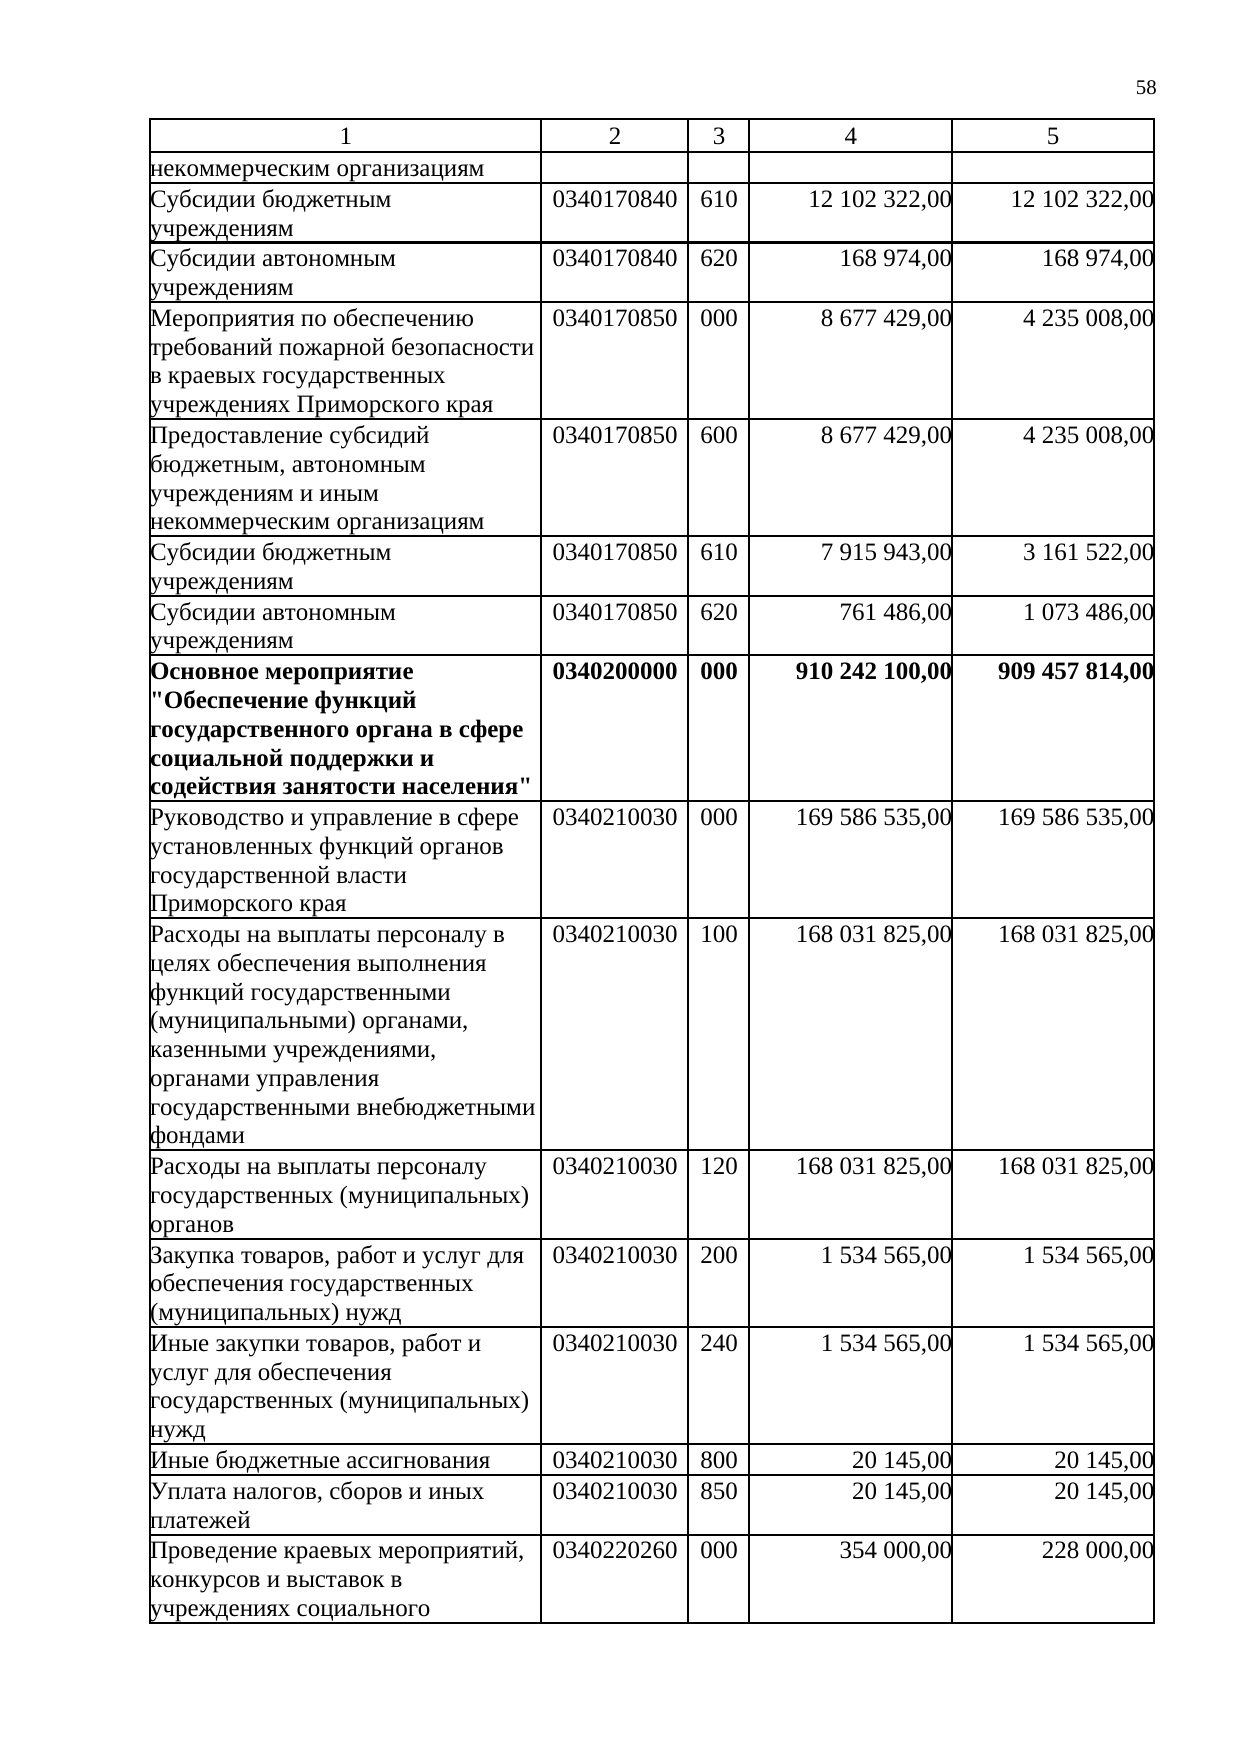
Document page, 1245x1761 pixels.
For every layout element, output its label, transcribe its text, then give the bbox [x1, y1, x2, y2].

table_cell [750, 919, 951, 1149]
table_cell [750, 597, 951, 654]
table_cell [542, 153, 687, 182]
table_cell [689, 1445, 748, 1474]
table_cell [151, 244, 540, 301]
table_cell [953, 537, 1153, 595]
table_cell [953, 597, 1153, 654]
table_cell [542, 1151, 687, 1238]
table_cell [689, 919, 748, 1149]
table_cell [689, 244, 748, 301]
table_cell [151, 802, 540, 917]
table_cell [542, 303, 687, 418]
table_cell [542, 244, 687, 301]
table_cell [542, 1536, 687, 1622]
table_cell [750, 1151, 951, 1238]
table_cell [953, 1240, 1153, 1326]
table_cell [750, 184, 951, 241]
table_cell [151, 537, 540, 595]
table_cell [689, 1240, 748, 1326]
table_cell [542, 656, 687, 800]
table_header 2 [542, 120, 687, 151]
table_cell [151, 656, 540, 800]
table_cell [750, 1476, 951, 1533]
table_header 5 [953, 120, 1153, 151]
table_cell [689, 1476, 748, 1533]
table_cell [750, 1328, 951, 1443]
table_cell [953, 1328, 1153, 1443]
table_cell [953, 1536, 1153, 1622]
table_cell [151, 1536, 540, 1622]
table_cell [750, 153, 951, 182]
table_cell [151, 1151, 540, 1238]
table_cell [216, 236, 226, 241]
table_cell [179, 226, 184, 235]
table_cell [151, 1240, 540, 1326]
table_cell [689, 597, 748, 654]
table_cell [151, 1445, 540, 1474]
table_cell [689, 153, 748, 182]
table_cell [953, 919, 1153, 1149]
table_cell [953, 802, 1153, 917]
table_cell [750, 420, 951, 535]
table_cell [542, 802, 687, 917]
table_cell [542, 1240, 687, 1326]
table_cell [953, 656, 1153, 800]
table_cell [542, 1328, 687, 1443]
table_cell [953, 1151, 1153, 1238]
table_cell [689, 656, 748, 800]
table_header 4 [750, 120, 951, 151]
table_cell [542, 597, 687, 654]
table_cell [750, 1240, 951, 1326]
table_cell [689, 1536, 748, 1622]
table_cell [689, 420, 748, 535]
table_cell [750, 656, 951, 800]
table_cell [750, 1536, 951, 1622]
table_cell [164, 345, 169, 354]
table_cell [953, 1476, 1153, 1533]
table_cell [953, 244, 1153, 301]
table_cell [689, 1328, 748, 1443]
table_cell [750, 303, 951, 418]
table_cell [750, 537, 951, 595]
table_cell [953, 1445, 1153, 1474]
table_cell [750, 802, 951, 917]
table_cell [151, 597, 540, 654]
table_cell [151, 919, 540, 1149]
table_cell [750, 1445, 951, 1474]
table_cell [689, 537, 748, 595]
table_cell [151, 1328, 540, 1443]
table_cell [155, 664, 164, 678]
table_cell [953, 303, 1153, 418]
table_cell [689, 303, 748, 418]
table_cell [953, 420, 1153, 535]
table_header 3 [689, 120, 748, 151]
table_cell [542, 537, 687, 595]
table_header 1 [151, 120, 540, 151]
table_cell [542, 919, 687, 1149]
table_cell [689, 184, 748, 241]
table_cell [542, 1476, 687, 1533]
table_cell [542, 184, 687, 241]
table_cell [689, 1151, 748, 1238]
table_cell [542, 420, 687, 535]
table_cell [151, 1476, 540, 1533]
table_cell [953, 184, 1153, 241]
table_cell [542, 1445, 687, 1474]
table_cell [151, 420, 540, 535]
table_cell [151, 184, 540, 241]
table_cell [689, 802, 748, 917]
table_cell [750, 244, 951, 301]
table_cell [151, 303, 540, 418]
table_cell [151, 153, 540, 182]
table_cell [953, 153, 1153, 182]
